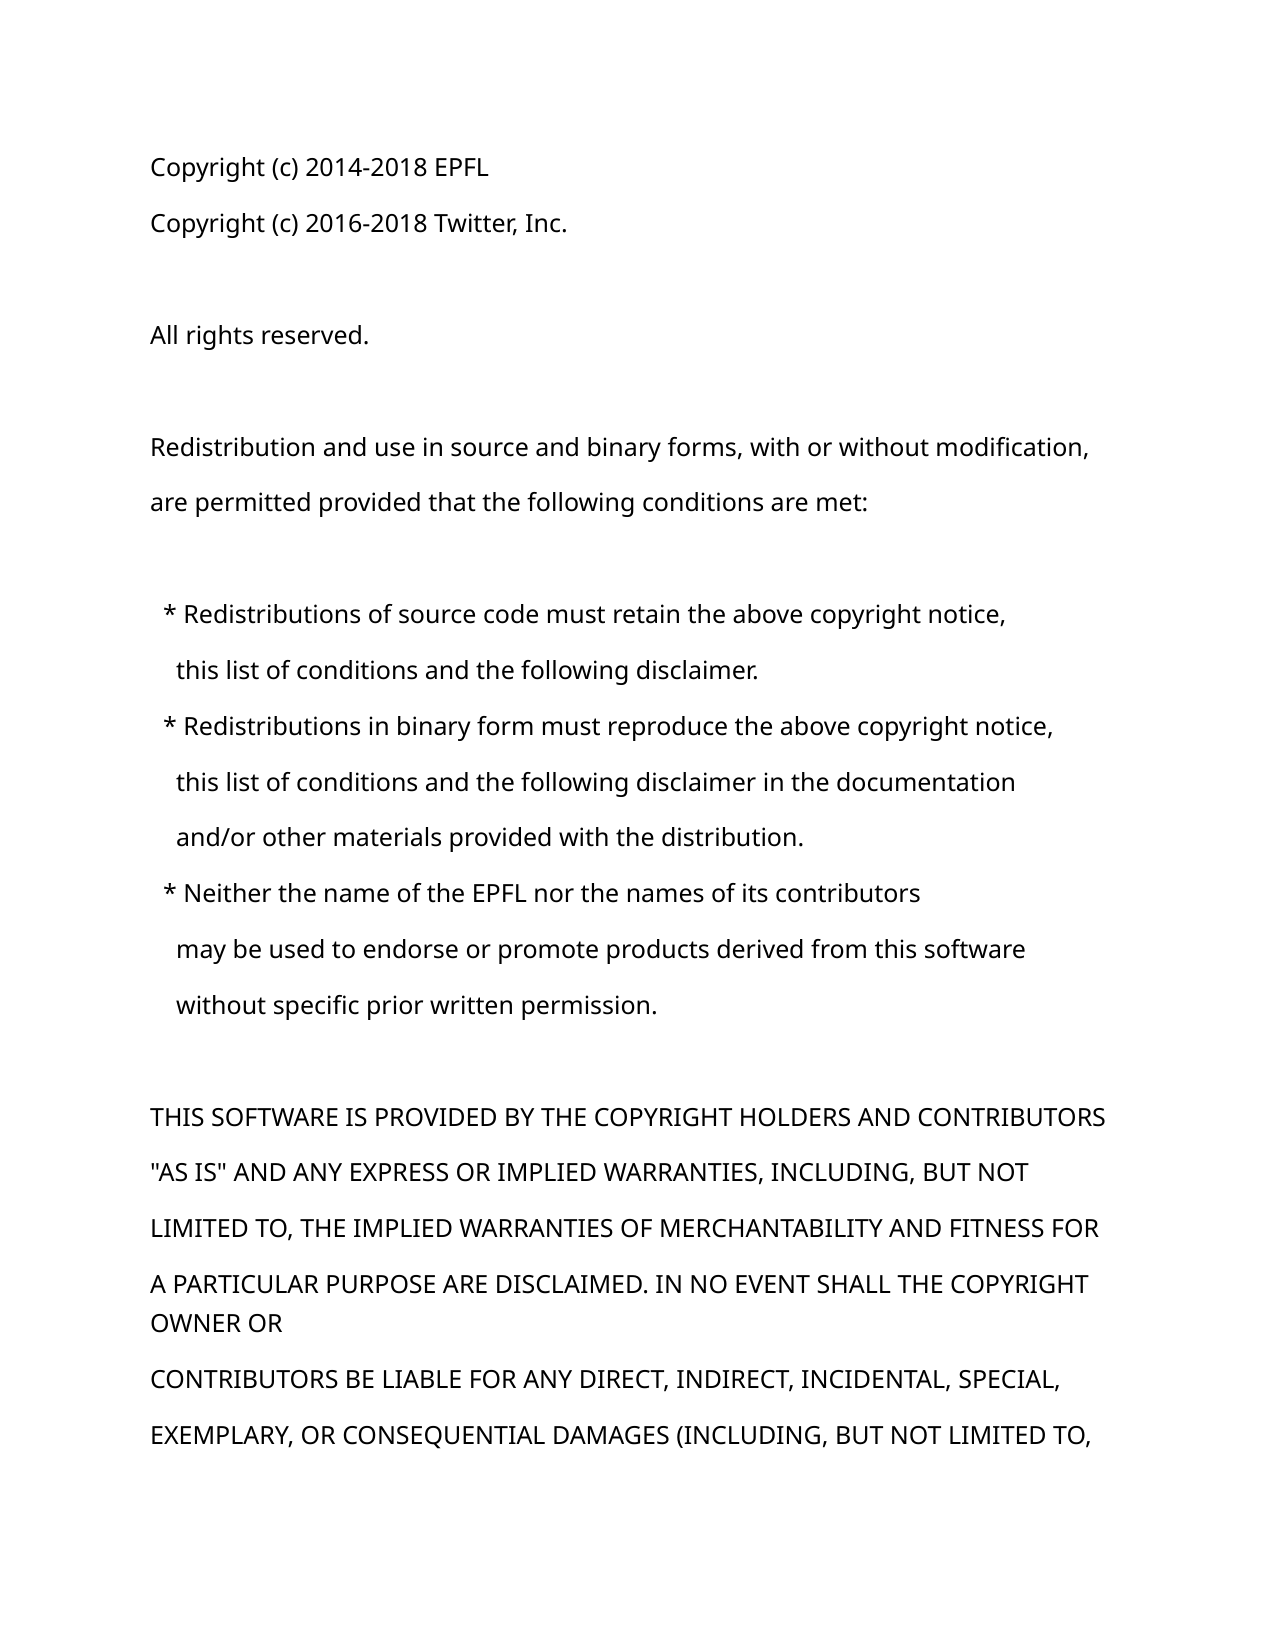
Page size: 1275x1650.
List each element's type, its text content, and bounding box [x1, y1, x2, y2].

text Copyright (c) 2014-2018 EPFL [150, 150, 1125, 184]
text without specific prior written permission. [150, 987, 1125, 1022]
text * Redistributions in binary form must reproduce the above copyright notice, [150, 708, 1125, 742]
text * Neither the name of the EPFL nor the names of its contributors [150, 876, 1125, 910]
text * Redistributions of source code must retain the above copyright notice, [150, 597, 1125, 631]
text LIMITED TO, THE IMPLIED WARRANTIES OF MERCHANTABILITY AND FITNESS FOR [150, 1211, 1125, 1245]
text may be used to endorse or promote products derived from this software [150, 932, 1125, 966]
text All rights reserved. [150, 317, 1125, 352]
text and/or other materials provided with the distribution. [150, 820, 1125, 854]
text this list of conditions and the following disclaimer. [150, 652, 1125, 687]
text CONTRIBUTORS BE LIABLE FOR ANY DIRECT, INDIRECT, INCIDENTAL, SPECIAL, [150, 1362, 1125, 1396]
text are permitted provided that the following conditions are met: [150, 485, 1125, 519]
text EXEMPLARY, OR CONSEQUENTIAL DAMAGES (INCLUDING, BUT NOT LIMITED TO, [150, 1417, 1125, 1452]
text this list of conditions and the following disclaimer in the documentation [150, 764, 1125, 798]
text Redistribution and use in source and binary forms, with or without modification, [150, 429, 1125, 463]
text Copyright (c) 2016-2018 Twitter, Inc. [150, 206, 1125, 240]
text A PARTICULAR PURPOSE ARE DISCLAIMED. IN NO EVENT SHALL THE COPYRIGHT OWNER OR [150, 1267, 1125, 1340]
text THIS SOFTWARE IS PROVIDED BY THE COPYRIGHT HOLDERS AND CONTRIBUTORS [150, 1099, 1125, 1133]
text "AS IS" AND ANY EXPRESS OR IMPLIED WARRANTIES, INCLUDING, BUT NOT [150, 1155, 1125, 1189]
